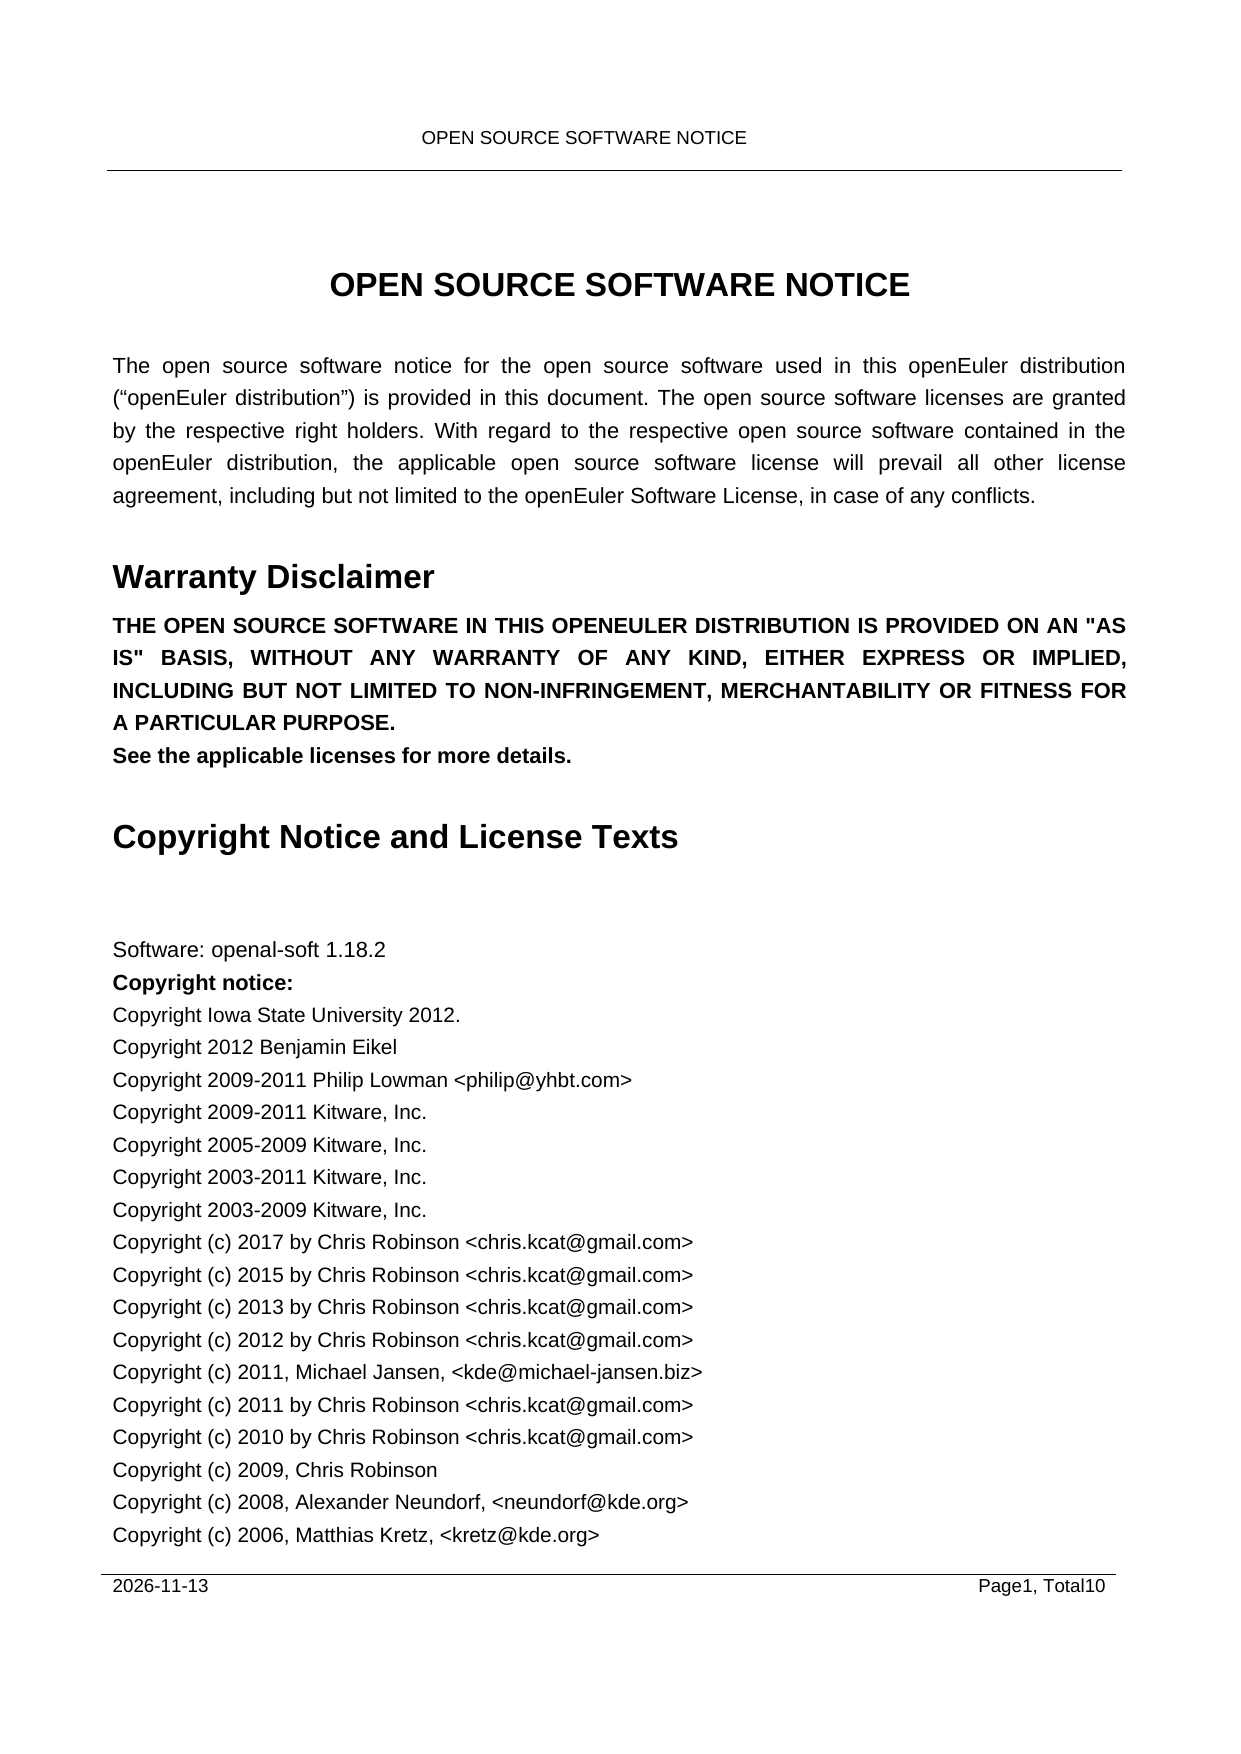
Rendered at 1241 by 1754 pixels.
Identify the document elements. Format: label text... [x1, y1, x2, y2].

text Copyright (c) 2012 by Chris Robinson <chris.kcat@gmail.com> [112, 1323, 1128, 1356]
text Copyright (c) 2010 by Chris Robinson <chris.kcat@gmail.com> [112, 1421, 1128, 1453]
text OPEN SOURCE SOFTWARE NOTICE [112, 251, 1128, 316]
text THE OPEN SOURCE SOFTWARE IN THIS OPENEULER DISTRIBUTION IS PROVIDED ON AN "AS IS" BASIS, WITHOUT ANY WARRANTY OF ANY KIND, EITHER EXPRESS OR IMPLIED, INCLUDING BUT NOT LIMITED TO NON-INFRINGEMENT, MERCHANTABILITY OR FITNESS FOR A PARTICULAR PURPOSE. See the applicable licenses for more details. [112, 609, 1128, 771]
text Copyright 2009-2011 Philip Lowman <philip@yhbt.com> [112, 1063, 1128, 1096]
text Copyright (c) 2017 by Chris Robinson <chris.kcat@gmail.com> [112, 1226, 1128, 1258]
text Copyright (c) 2013 by Chris Robinson <chris.kcat@gmail.com> [112, 1291, 1128, 1323]
text Copyright (c) 2008, Alexander Neundorf, <neundorf@kde.org> [112, 1486, 1128, 1518]
text Copyright 2003-2011 Kitware, Inc. [112, 1161, 1128, 1193]
text Copyright 2009-2011 Kitware, Inc. [112, 1096, 1128, 1128]
text Copyright 2005-2009 Kitware, Inc. [112, 1128, 1128, 1161]
text Copyright Notice and License Texts [112, 804, 1128, 869]
text Copyright (c) 2006, Matthias Kretz, <kretz@kde.org> [112, 1518, 1128, 1551]
text Copyright (c) 2015 by Chris Robinson <chris.kcat@gmail.com> [112, 1258, 1128, 1291]
text Copyright notice: [112, 966, 1128, 998]
text Copyright (c) 2011, Michael Jansen, <kde@michael-jansen.biz> [112, 1356, 1128, 1388]
text Copyright 2003-2009 Kitware, Inc. [112, 1193, 1128, 1226]
text Software: openal-soft 1.18.2 [112, 933, 1128, 966]
text Copyright 2012 Benjamin Eikel [112, 1031, 1128, 1063]
text The open source software notice for the open source software used in this openEuler distribution (“openEuler distribution”) is provided in this document. The open source software licenses are granted by the respective right holders. With regard to the respective open source software contained in the openEuler distribution, the applicable open source software license will prevail all other license agreement, including but not limited to the openEuler Software License, in case of any conflicts. [112, 349, 1128, 511]
text Warranty Disclaimer [112, 544, 1128, 609]
text Copyright (c) 2011 by Chris Robinson <chris.kcat@gmail.com> [112, 1388, 1128, 1421]
text Copyright Iowa State University 2012. [112, 998, 1128, 1031]
text Copyright (c) 2009, Chris Robinson [112, 1453, 1128, 1486]
